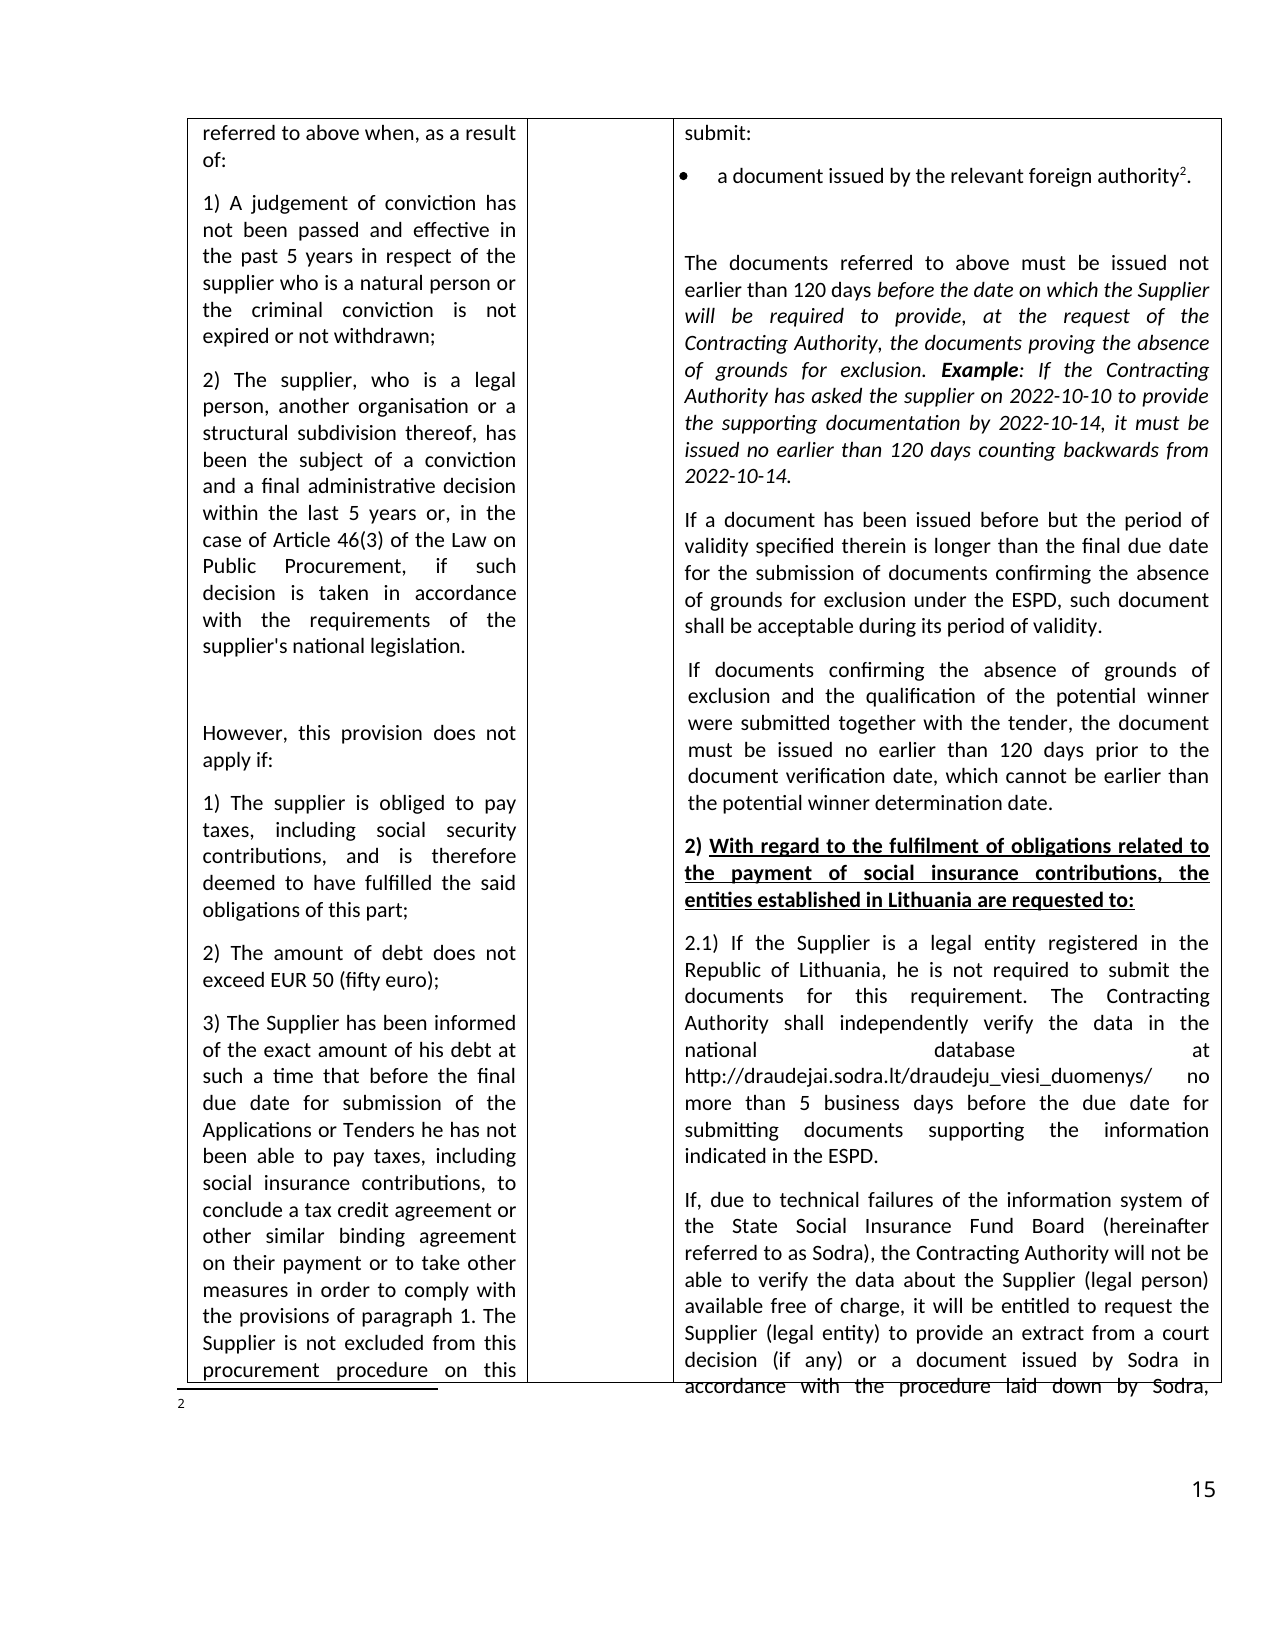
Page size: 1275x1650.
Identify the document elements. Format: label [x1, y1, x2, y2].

table_cell [188, 119, 527, 1382]
table_cell [674, 119, 1221, 1382]
table_cell [528, 119, 673, 1382]
